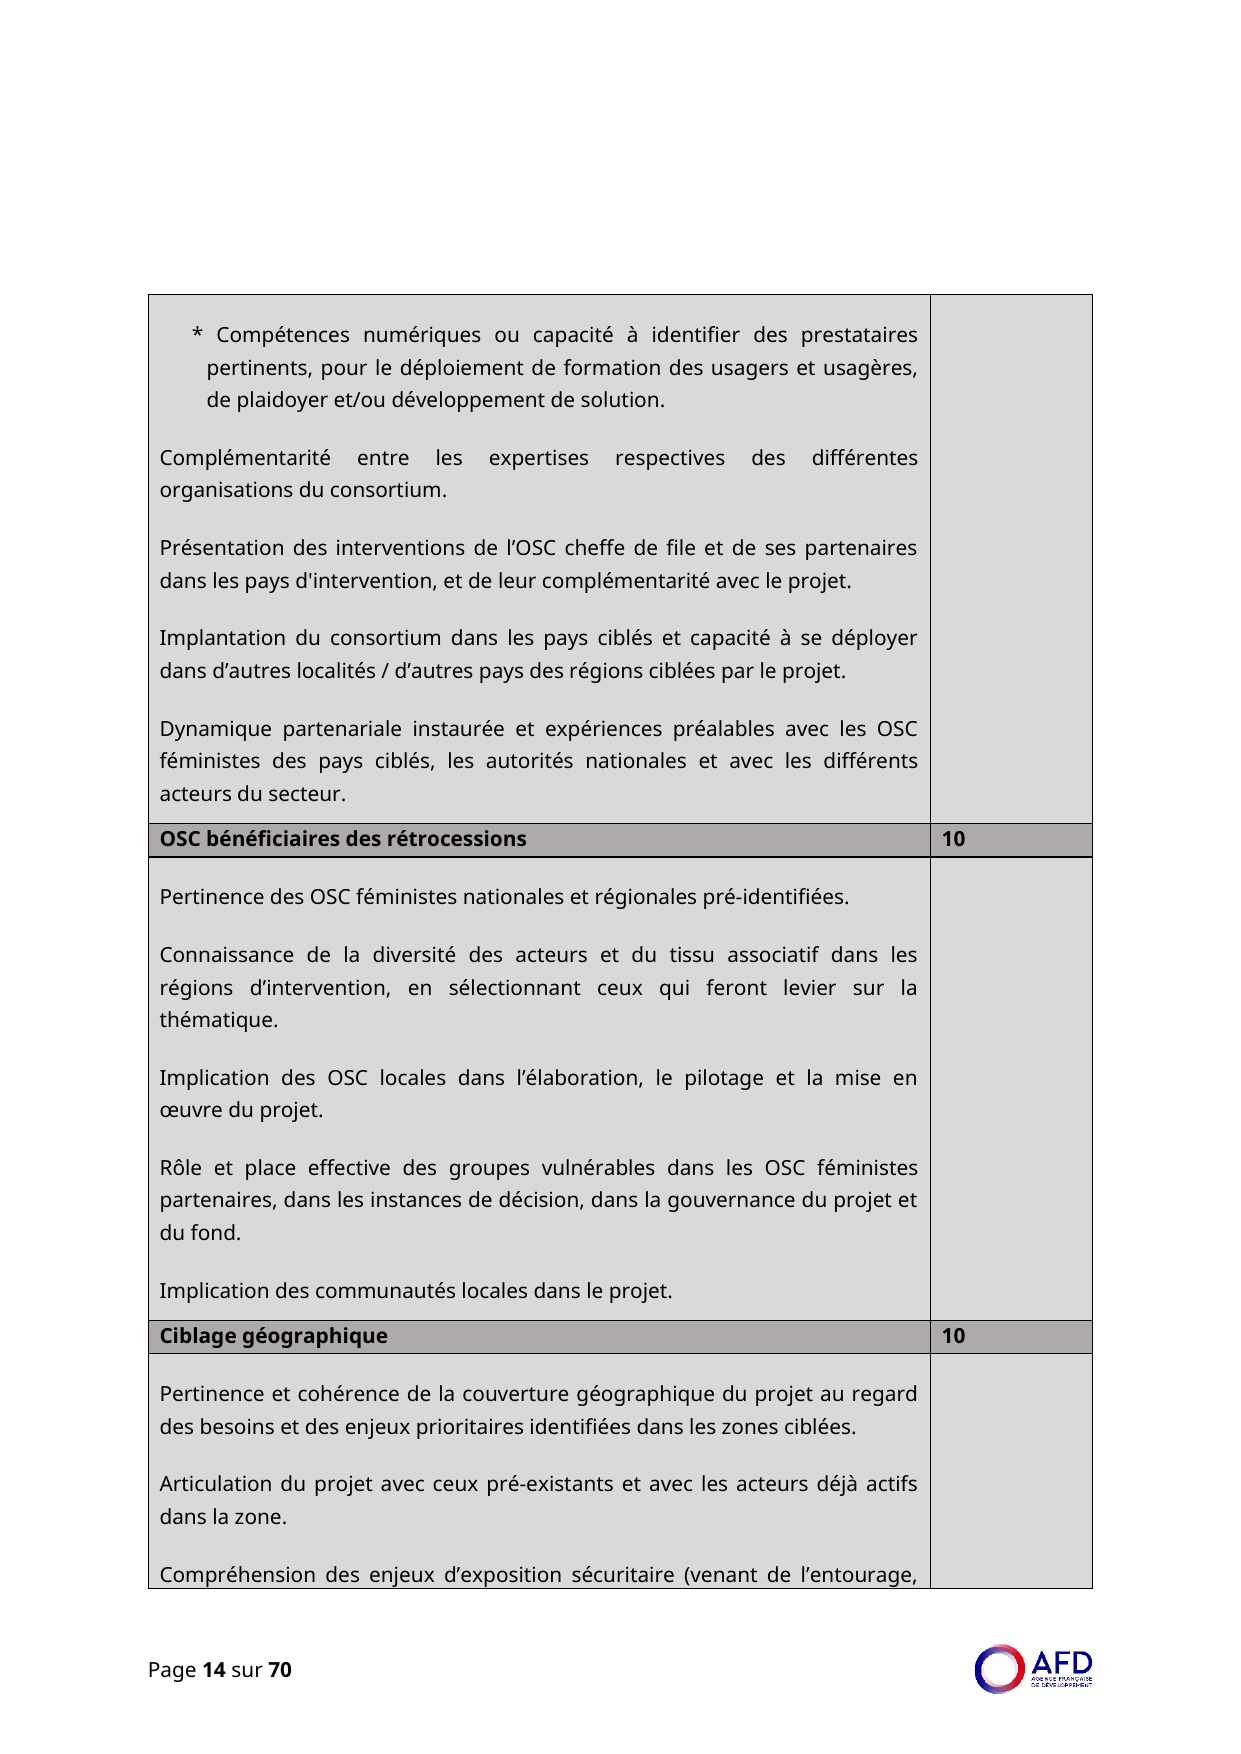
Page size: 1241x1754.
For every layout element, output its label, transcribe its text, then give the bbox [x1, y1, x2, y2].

table_cell Pertinence des OSC féministes nationales et régionales pré-identifiées. Connaissance de la diversité des acteurs et du tissu associatif dans les régions d’intervention, en sélectionnant ceux qui feront levier sur la thématique. Implication des OSC locales dans l’élaboration, le pilotage et la mise en œuvre du projet. Rôle et place effective des groupes vulnérables dans les OSC féministes partenaires, dans les instances de décision, dans la gouvernance du projet et du fond. Implication des communautés locales dans le projet. [149, 858, 930, 1320]
table_cell [931, 1354, 1092, 1588]
picture [951, 1621, 1115, 1717]
table_cell [931, 295, 1092, 823]
table_cell [931, 858, 1092, 1320]
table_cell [149, 1354, 930, 1588]
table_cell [149, 295, 930, 823]
table_cell OSC bénéficiaires des rétrocessions [149, 824, 930, 856]
table_cell 10 [931, 824, 1092, 856]
table_cell Ciblage géographique [149, 1321, 930, 1353]
table_cell 10 [931, 1321, 1092, 1353]
